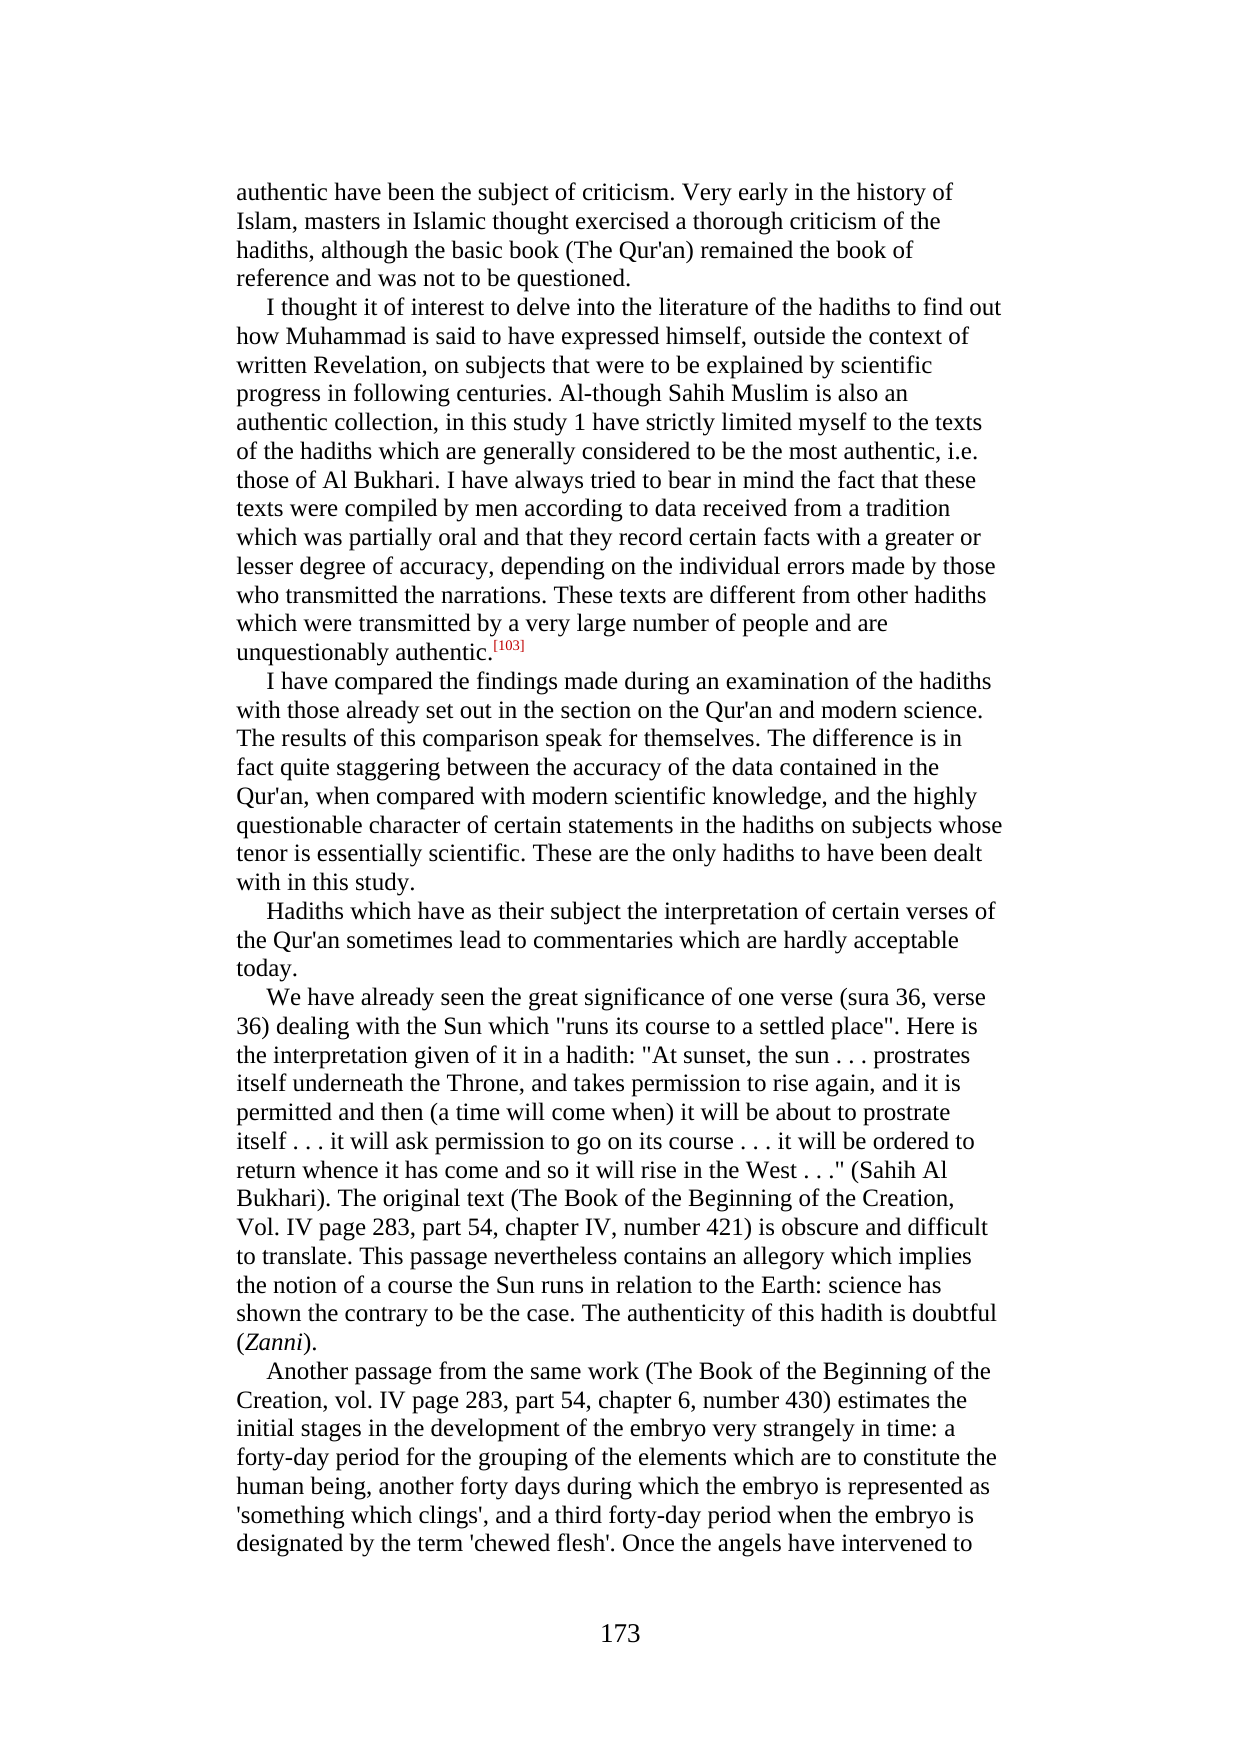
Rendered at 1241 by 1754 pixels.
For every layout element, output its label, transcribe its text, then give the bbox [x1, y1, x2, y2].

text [236, 1356, 1004, 1557]
text We have already seen the great significance of one verse (sura 36, verse 36) dealing with the Sun which "runs its course to a settled place". Here is the interpretation given of it in a hadith: "At sunset, the sun . . . prostrates itself underneath the Throne, and takes permission to rise again, and it is permitted and then (a time will come when) it will be about to prostrate itself . . . it will ask permission to go on its course . . . it will be ordered to return whence it has come and so it will rise in the West . . ." (Sahih Al Bukhari). The original text (The Book of the Beginning of the Creation, Vol. IV page 283, part 54, chapter IV, number 421) is obscure and difficult to translate. This passage nevertheless contains an allegory which implies the notion of a course the Sun runs in relation to the Earth: science has shown the contrary to be the case. The authenticity of this hadith is doubtful (Zanni). [236, 982, 1004, 1356]
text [236, 177, 1004, 292]
text Hadiths which have as their subject the interpretation of certain verses of the Qur'an sometimes lead to commentaries which are hardly acceptable today. [236, 896, 1004, 982]
text I have compared the findings made during an examination of the hadiths with those already set out in the section on the Qur'an and modern science. The results of this comparison speak for themselves. The difference is in fact quite staggering between the accuracy of the data contained in the Qur'an, when compared with modern scientific knowledge, and the highly questionable character of certain statements in the hadiths on subjects whose tenor is essentially scientific. These are the only hadiths to have been dealt with in this study. [236, 666, 1004, 896]
text I thought it of interest to delve into the literature of the hadiths to find out how Muhammad is said to have expressed himself, outside the context of written Revelation, on subjects that were to be explained by scientific progress in following centuries. Al-though Sahih Muslim is also an authentic collection, in this study 1 have strictly limited myself to the texts of the hadiths which are generally considered to be the most authentic, i.e. those of Al Bukhari. I have always tried to bear in mind the fact that these texts were compiled by men according to data received from a tradition which was partially oral and that they record certain facts with a greater or lesser degree of accuracy, depending on the individual errors made by those who transmitted the narrations. These texts are different from other hadiths which were transmitted by a very large number of people and are unquestionably authentic.[103] [236, 292, 1004, 666]
